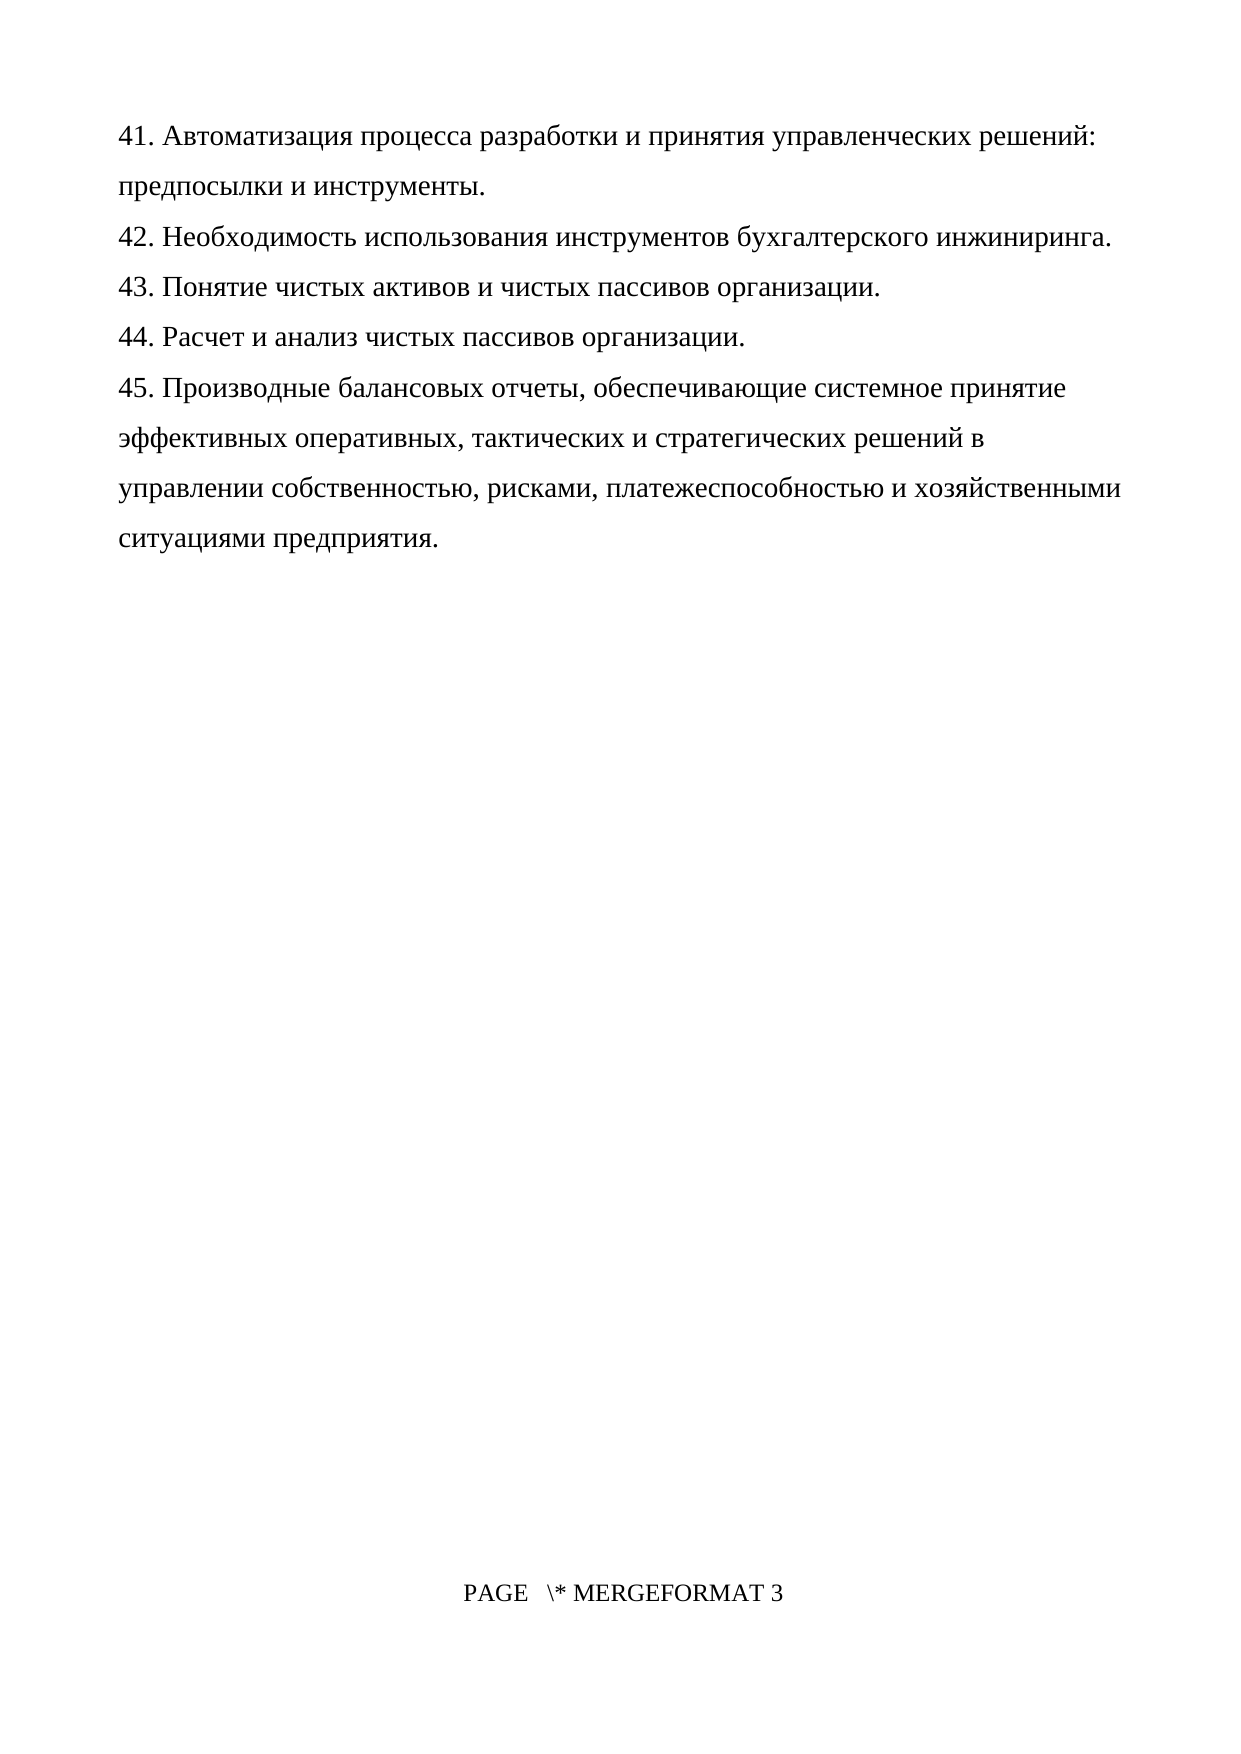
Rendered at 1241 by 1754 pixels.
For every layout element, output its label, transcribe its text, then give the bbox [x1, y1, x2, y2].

text 43. Понятие чистых активов и чистых пассивов организации. [118, 269, 1122, 303]
text 41. Автоматизация процесса разработки и принятия управленческих решений: предпосылки и инструменты. [118, 118, 1122, 202]
text 42. Необходимость использования инструментов бухгалтерского инжиниринга. [118, 219, 1122, 252]
text 44. Расчет и анализ чистых пассивов организации. [118, 319, 1122, 353]
text 45. Производные балансовых отчеты, обеспечивающие системное принятие эффективных оперативных, тактических и стратегических решений в управлении собственностью, рисками, платежеспособностью и хозяйственными ситуациями предприятия. [118, 370, 1122, 554]
